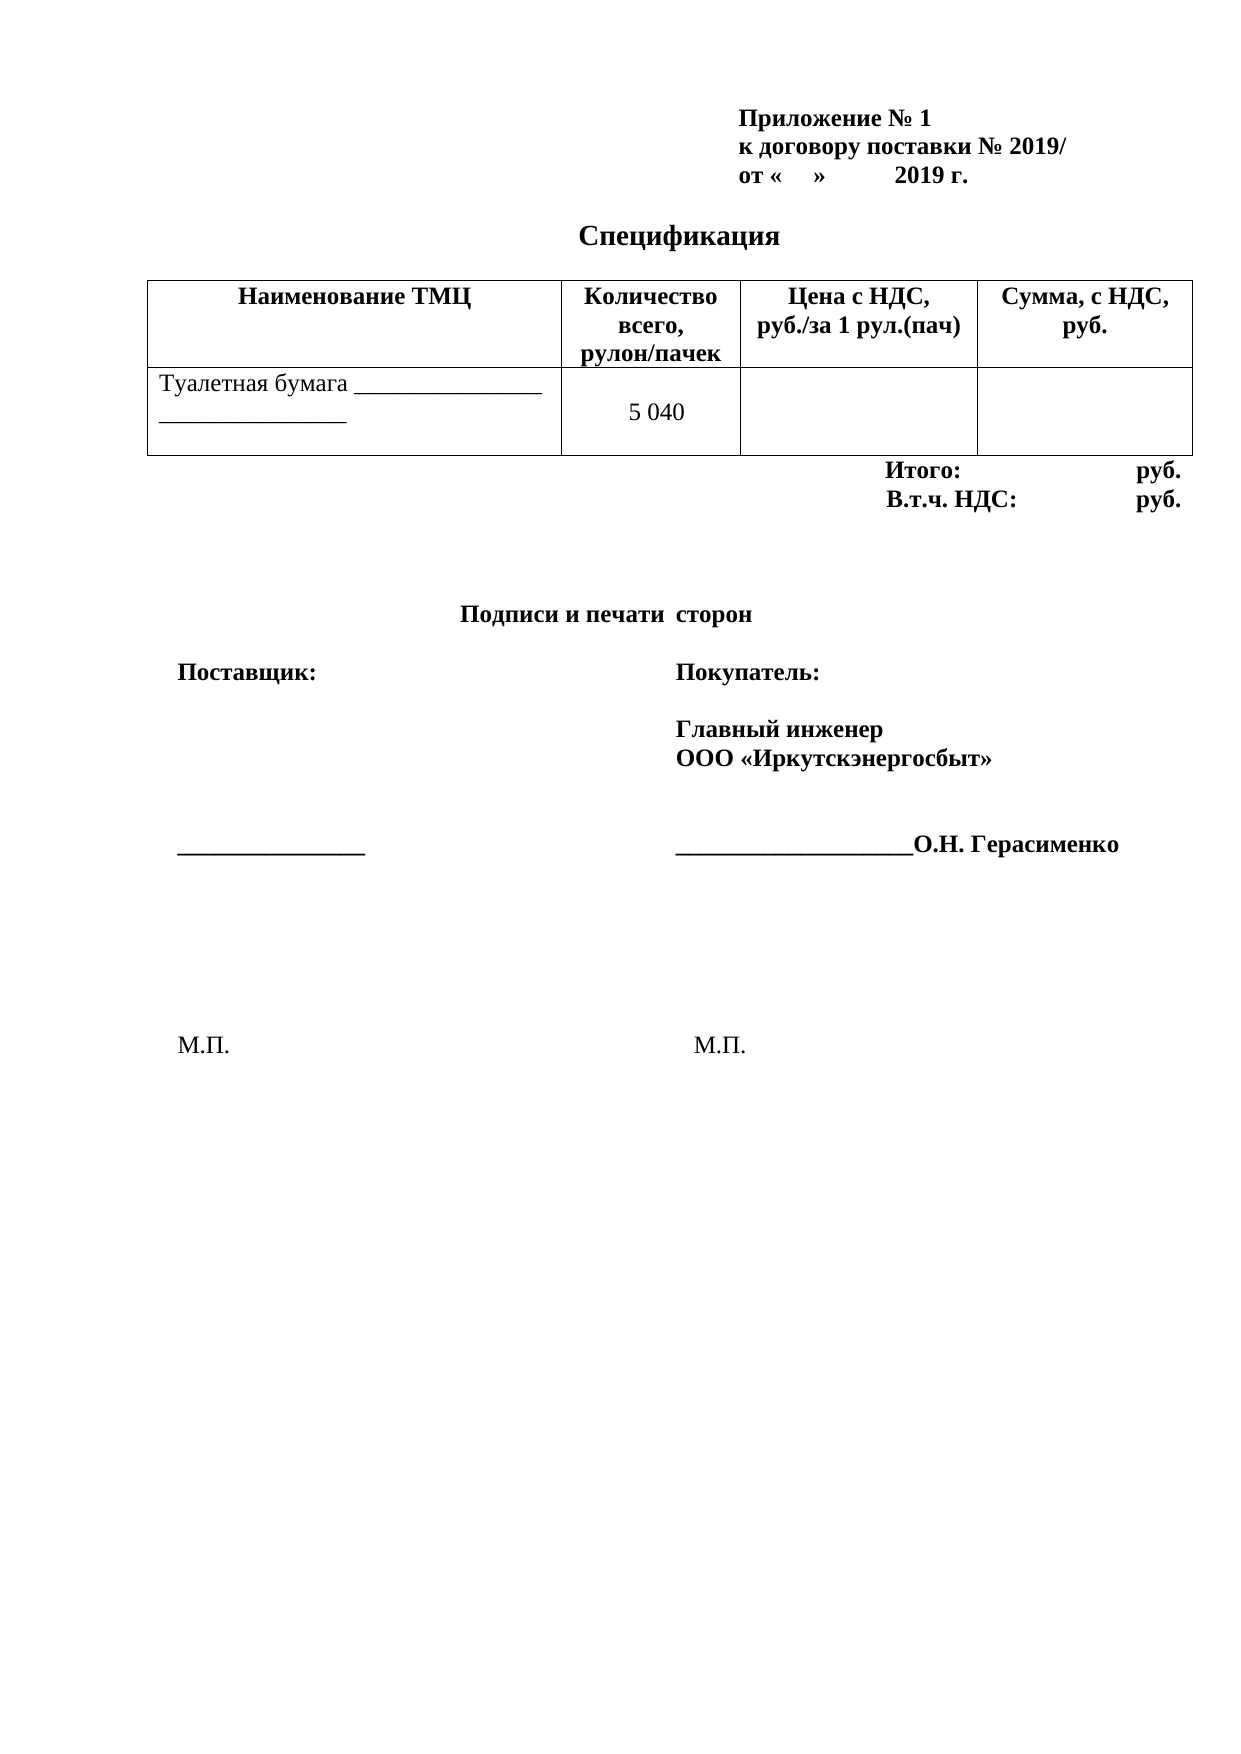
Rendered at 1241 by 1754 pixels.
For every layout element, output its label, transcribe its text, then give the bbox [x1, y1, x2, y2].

text Приложение № 1 [738, 103, 1181, 131]
table_header сторон Покупатель: Главный инженер ООО «Иркутскэнергосбыт» ___________________О.Н. Герасименко [664, 542, 1163, 973]
table_cell Туалетная бумага _______________ _______________ [148, 368, 561, 454]
table_cell [978, 368, 1192, 454]
text В.т.ч. НДС: руб. [177, 484, 1181, 513]
table_header Наименование ТМЦ [148, 281, 561, 367]
table_header Сумма, с НДС, руб. [978, 281, 1192, 367]
table_header Количество всего, рулон/пачек [562, 281, 740, 367]
text Спецификация [177, 218, 1181, 251]
text к договору поставки № 2019/ [738, 131, 1181, 160]
text от « » 2019 г. [738, 160, 1181, 189]
text М.П. М.П. [177, 1031, 1181, 1059]
table_header Подписи и печати Поставщик: _______________ [166, 542, 664, 973]
table_cell [741, 368, 977, 454]
table_header Цена с НДС, руб./за 1 рул.(пач) [741, 281, 977, 367]
text Итого: руб. [177, 456, 1181, 484]
table_cell 5 040 [562, 368, 740, 454]
